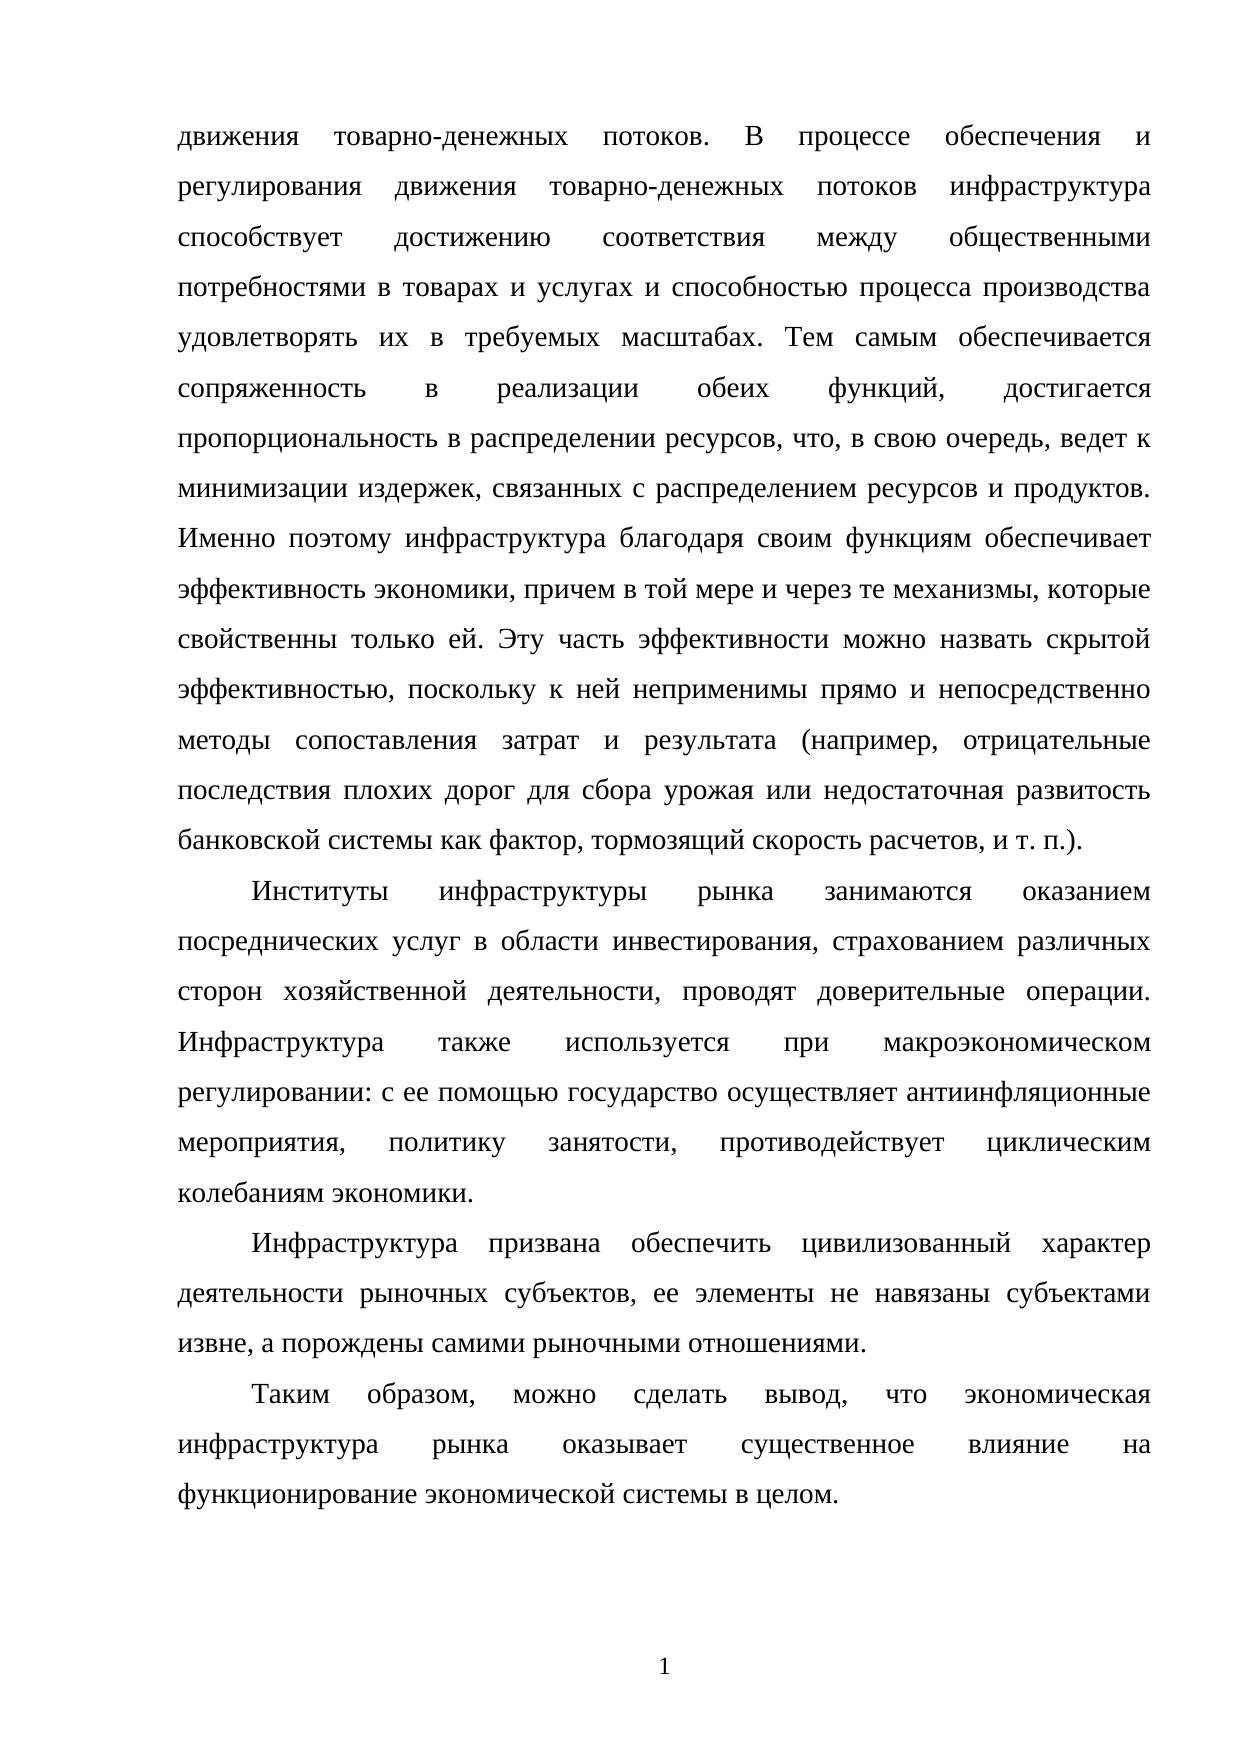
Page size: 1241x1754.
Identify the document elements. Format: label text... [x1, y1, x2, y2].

text Институты инфраструктуры рынка занимаются оказанием посреднических услуг в области инвестирования, страхованием различных сторон хозяйственной деятельности, проводят доверительные операции. Инфраструктура также используется при макроэкономическом регулировании: с ее помощью государство осуществляет антиинфляционные мероприятия, политику занятости, противодействует циклическим колебаниям экономики. [177, 873, 1152, 1208]
text Таким образом, можно сделать вывод, что экономическая инфраструктура рынка оказывает существенное влияние на функционирование экономической системы в целом. [177, 1376, 1152, 1510]
text Инфраструктура призвана обеспечить цивилизованный характер деятельности рыночных субъектов, ее элементы не навязаны субъектами извне, а порождены самими рыночными отношениями. [177, 1225, 1152, 1359]
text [177, 118, 1152, 856]
